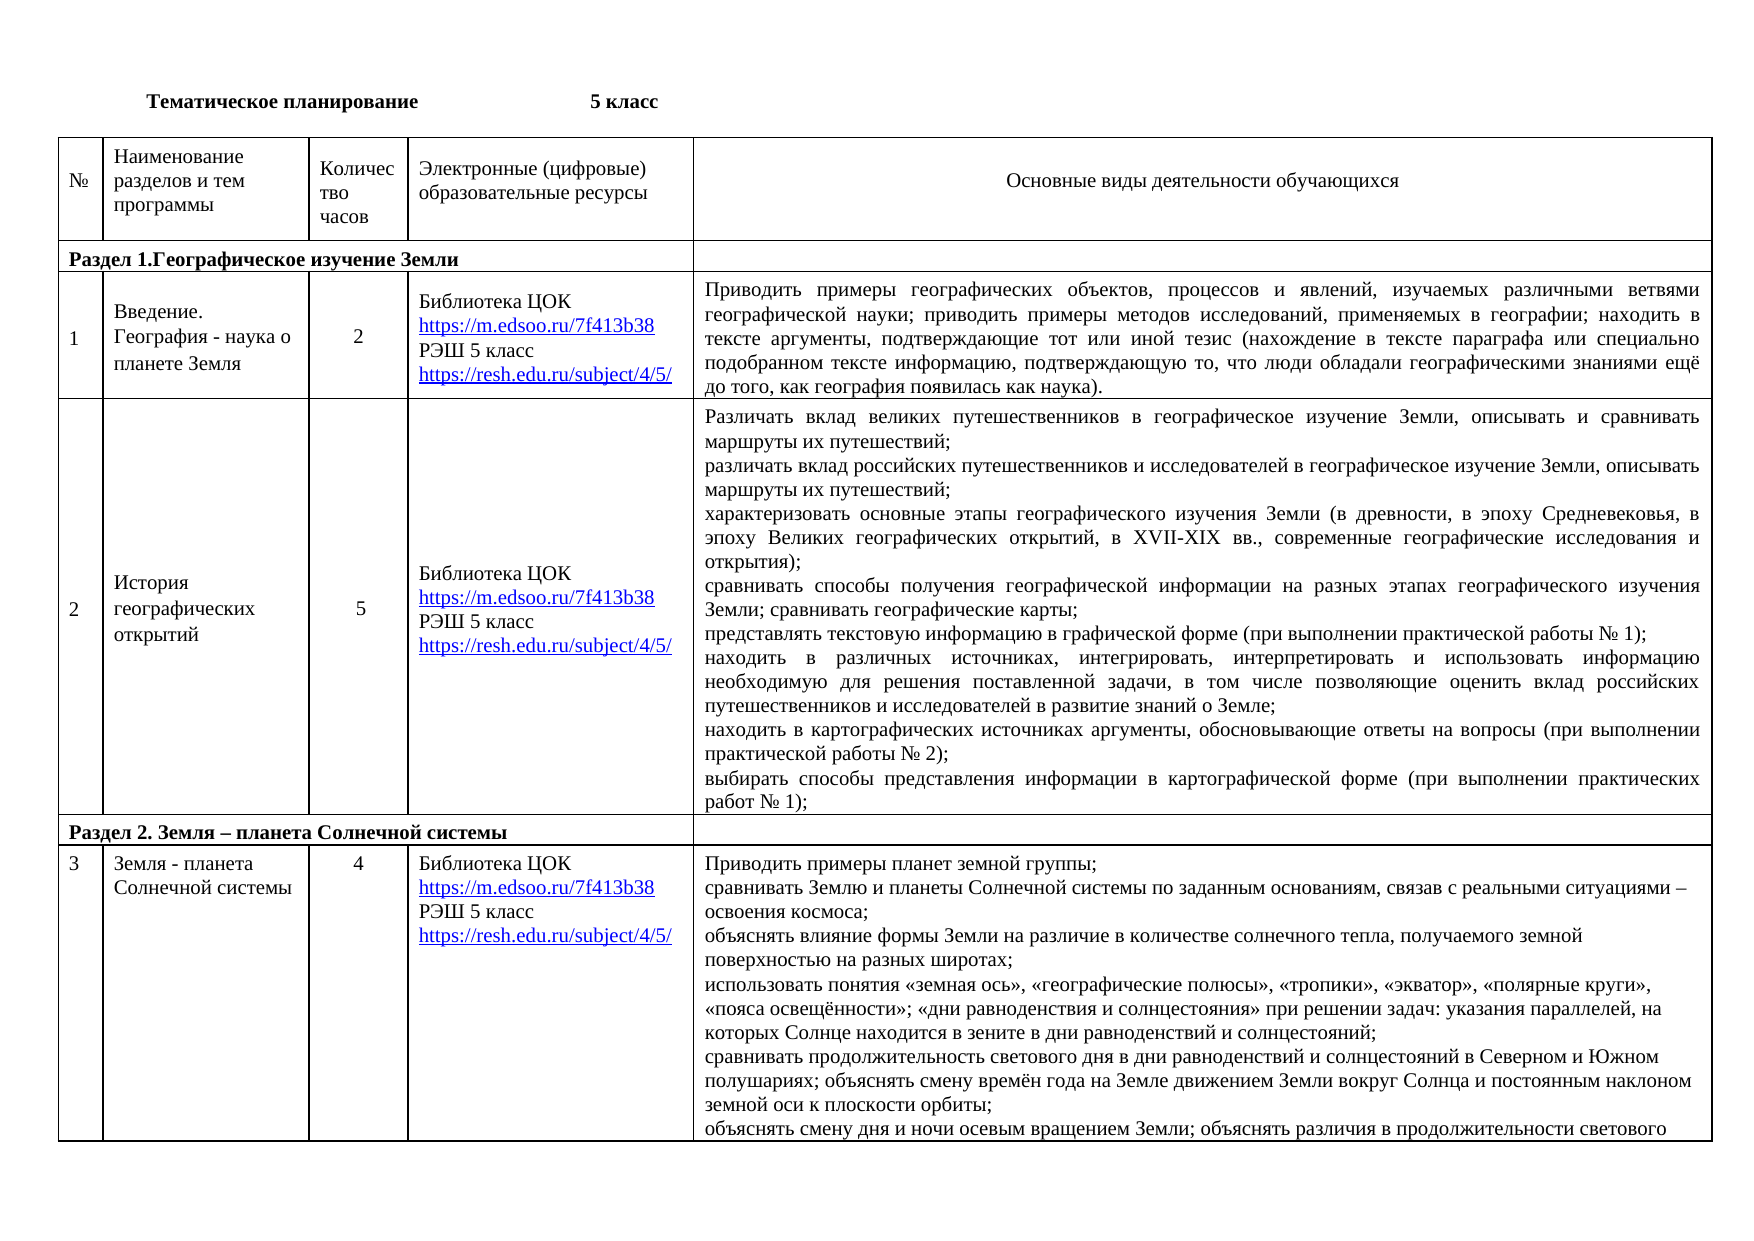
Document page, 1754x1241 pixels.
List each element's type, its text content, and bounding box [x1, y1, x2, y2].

table_cell Раздел 1.Географическое изучение Земли [59, 241, 693, 271]
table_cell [694, 846, 1711, 1140]
table_cell 2 [59, 399, 102, 813]
table_header № [59, 138, 102, 240]
table_cell Различать вклад великих путешественников в географическое изучение Земли, описывать и сравнивать маршруты их путешествий; различать вклад российских путешественников и исследователей в географическое изучение Земли, описывать маршруты их путешествий; характеризовать основные этапы географического изучения Земли (в древности, в эпоху Средневековья, в эпоху Великих географических открытий, в XVII-XIX вв., современные географические исследования и открытия); сравнивать способы получения географической информации на разных этапах географического изучения Земли; сравнивать географические карты; представлять текстовую информацию в графической форме (при выполнении практической работы № 1); находить в различных источниках, интегрировать, интерпретировать и использовать информацию необходимую для решения поставленной задачи, в том числе позволяющие оценить вклад российских путешественников и исследователей в развитие знаний о Земле; находить в картографических источниках аргументы, обосновывающие ответы на вопросы (при выполнении практической работы № 2); выбирать способы представления информации в картографической форме (при выполнении практических работ № 1); [694, 399, 1711, 813]
table_header Электронные (цифровые) образовательные ресурсы [409, 138, 693, 240]
table_header Количество часов [310, 138, 407, 240]
table_cell Библиотека ЦОК https://m.edsoo.ru/7f413b38 РЭШ 5 класс https://resh.edu.ru/subject/4/5/ [409, 272, 693, 398]
table_cell 5 [310, 399, 407, 813]
table_cell История географических открытий [104, 399, 308, 813]
table_cell [694, 241, 1711, 271]
table_cell Введение. География - наука о планете Земля [104, 272, 308, 398]
table_cell Приводить примеры географических объектов, процессов и явлений, изучаемых различными ветвями географической науки; приводить примеры методов исследований, применяемых в географии; находить в тексте аргументы, подтверждающие тот или иной тезис (нахождение в тексте параграфа или специально подобранном тексте информацию, подтверждающую то, что люди обладали географическими знаниями ещё до того, как география появилась как наука). [694, 272, 1711, 398]
table_cell Библиотека ЦОК https://m.edsoo.ru/7f413b38 РЭШ 5 класс https://resh.edu.ru/subject/4/5/ [409, 399, 693, 813]
table_cell 2 [310, 272, 407, 398]
text Тематическое планирование 5 класс [146, 89, 1636, 113]
table_header Основные виды деятельности обучающихся [694, 138, 1711, 240]
table_cell 4 [310, 846, 407, 1140]
table_cell [694, 815, 1711, 844]
table_cell 1 [59, 272, 102, 398]
table_header Наименование разделов и тем программы [104, 138, 308, 240]
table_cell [409, 846, 693, 1140]
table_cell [104, 846, 308, 1140]
table_cell Раздел 2. Земля – планета Солнечной системы [59, 815, 693, 844]
table_cell 3 [59, 846, 102, 1140]
